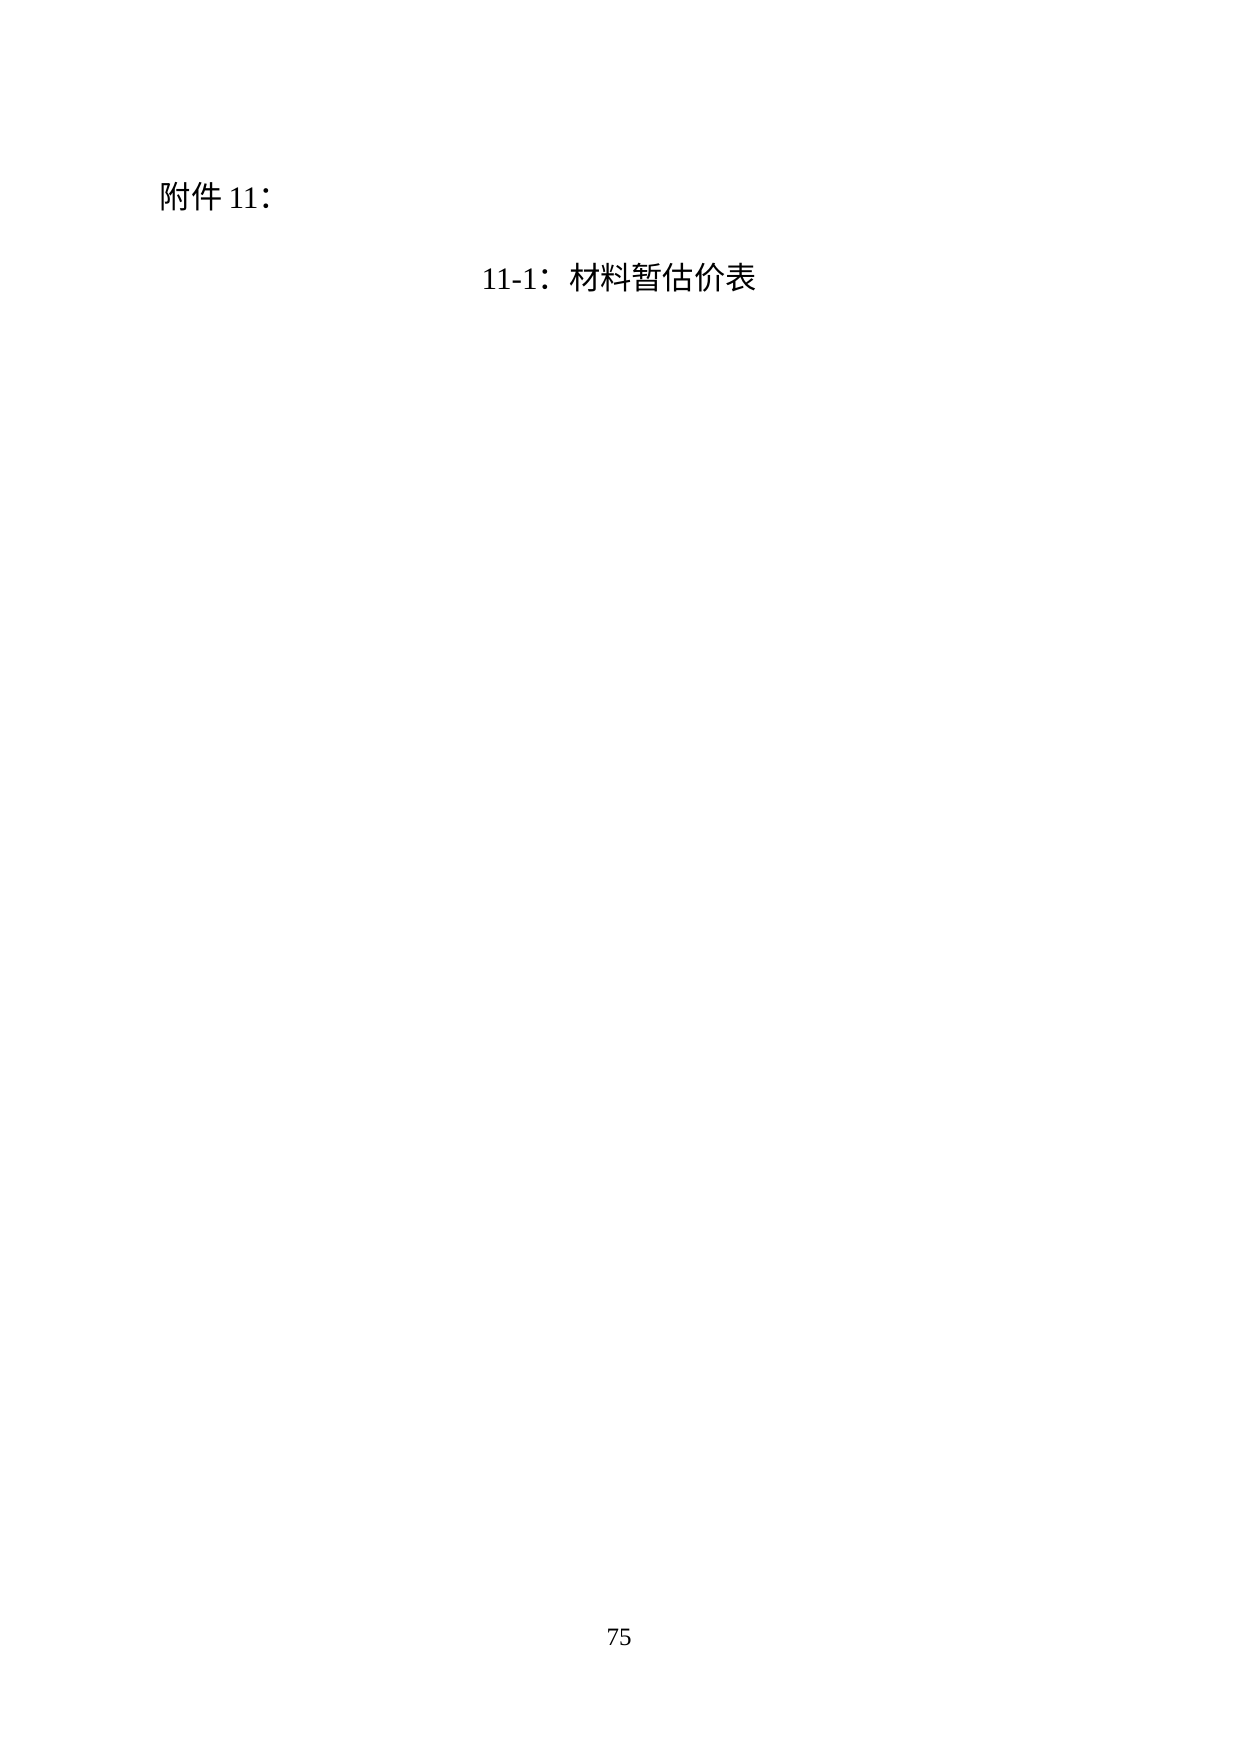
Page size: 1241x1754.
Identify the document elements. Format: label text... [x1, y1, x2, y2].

text 11-1：材料暂估价表 [159, 243, 1078, 308]
text 附件11： [159, 162, 1078, 227]
